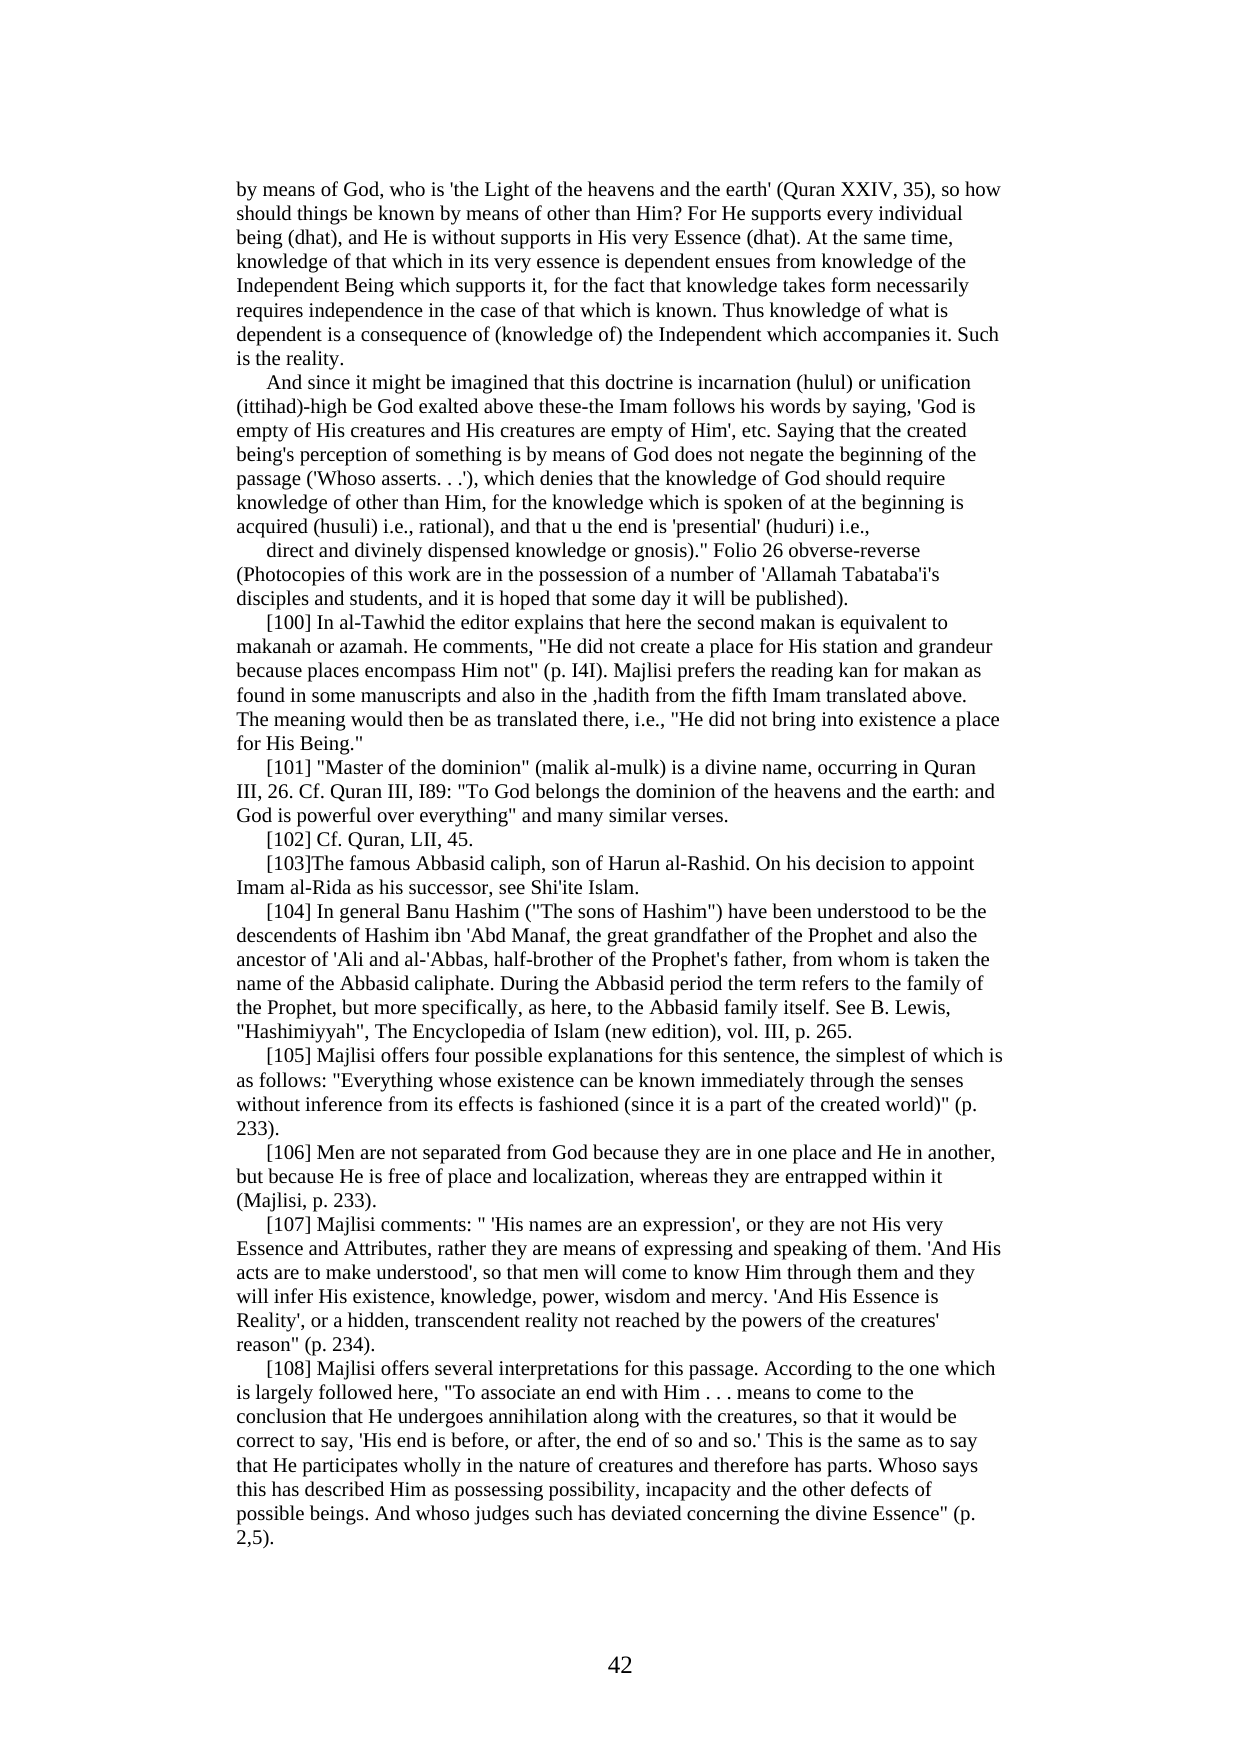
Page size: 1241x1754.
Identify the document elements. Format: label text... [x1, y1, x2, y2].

text [104] In general Banu Hashim ("The sons of Hashim") have been understood to be the descendents of Hashim ibn 'Abd Manaf, the great grandfather of the Prophet and also the ancestor of 'Ali and al-'Abbas, half-brother of the Prophet's father, from whom is taken the name of the Abbasid caliphate. During the Abbasid period the term refers to the family of the Prophet, but more specifically, as here, to the Abbasid family itself. See B. Lewis, "Hashimiyyah", The Encyclopedia of Islam (new edition), vol. III, p. 265. [236, 899, 1004, 1043]
text [103]The famous Abbasid caliph, son of Harun al-Rashid. On his decision to appoint Imam al-Rida as his successor, see Shi'ite Islam. [236, 851, 1004, 899]
text [106] Men are not separated from God because they are in one place and He in another, but because He is free of place and localization, whereas they are entrapped within it (Majlisi, p. 233). [236, 1140, 1004, 1212]
text And since it might be imagined that this doctrine is incarnation (hulul) or unification (ittihad)-high be God exalted above these-the Imam follows his words by saying, 'God is empty of His creatures and His creatures are empty of Him', etc. Saying that the created being's perception of something is by means of God does not negate the beginning of the passage ('Whoso asserts. . .'), which denies that the knowledge of God should require knowledge of other than Him, for the knowledge which is spoken of at the beginning is acquired (husuli) i.e., rational), and that u the end is 'presential' (huduri) i.e., [236, 370, 1004, 538]
text [108] Majlisi offers several interpretations for this passage. According to the one which is largely followed here, "To associate an end with Him . . . means to come to the conclusion that He undergoes annihilation along with the creatures, so that it would be correct to say, 'His end is before, or after, the end of so and so.' This is the same as to say that He participates wholly in the nature of creatures and therefore has parts. Whoso says this has described Him as possessing possibility, incapacity and the other defects of possible beings. And whoso judges such has deviated concerning the divine Essence" (p. 2,5). [236, 1356, 1004, 1549]
text [105] Majlisi offers four possible explanations for this sentence, the simplest of which is as follows: "Everything whose existence can be known immediately through the senses without inference from its effects is fashioned (since it is a part of the created world)" (p. 233). [236, 1043, 1004, 1140]
text [107] Majlisi comments: " 'His names are an expression', or they are not His very Essence and Attributes, rather they are means of expressing and speaking of them. 'And His acts are to make understood', so that men will come to know Him through them and they will infer His existence, knowledge, power, wisdom and mercy. 'And His Essence is Reality', or a hidden, transcendent reality not reached by the powers of the creatures' reason" (p. 234). [236, 1212, 1004, 1356]
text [236, 177, 1004, 370]
text [101] "Master of the dominion" (malik al-mulk) is a divine name, occurring in Quran III, 26. Cf. Quran III, I89: "To God belongs the dominion of the heavens and the earth: and God is powerful over everything" and many similar verses. [236, 755, 1004, 827]
text [100] In al-Tawhid the editor explains that here the second makan is equivalent to makanah or azamah. He comments, "He did not create a place for His station and grandeur because places encompass Him not" (p. I4I). Majlisi prefers the reading kan for makan as found in some manuscripts and also in the ,hadith from the fifth Imam translated above. The meaning would then be as translated there, i.e., "He did not bring into existence a place for His Being." [236, 610, 1004, 755]
text direct and divinely dispensed knowledge or gnosis)." Folio 26 obverse-reverse (Photocopies of this work are in the possession of a number of 'Allamah Tabataba'i's disciples and students, and it is hoped that some day it will be published). [236, 538, 1004, 610]
text [102] Cf. Quran, LII, 45. [236, 827, 1004, 851]
